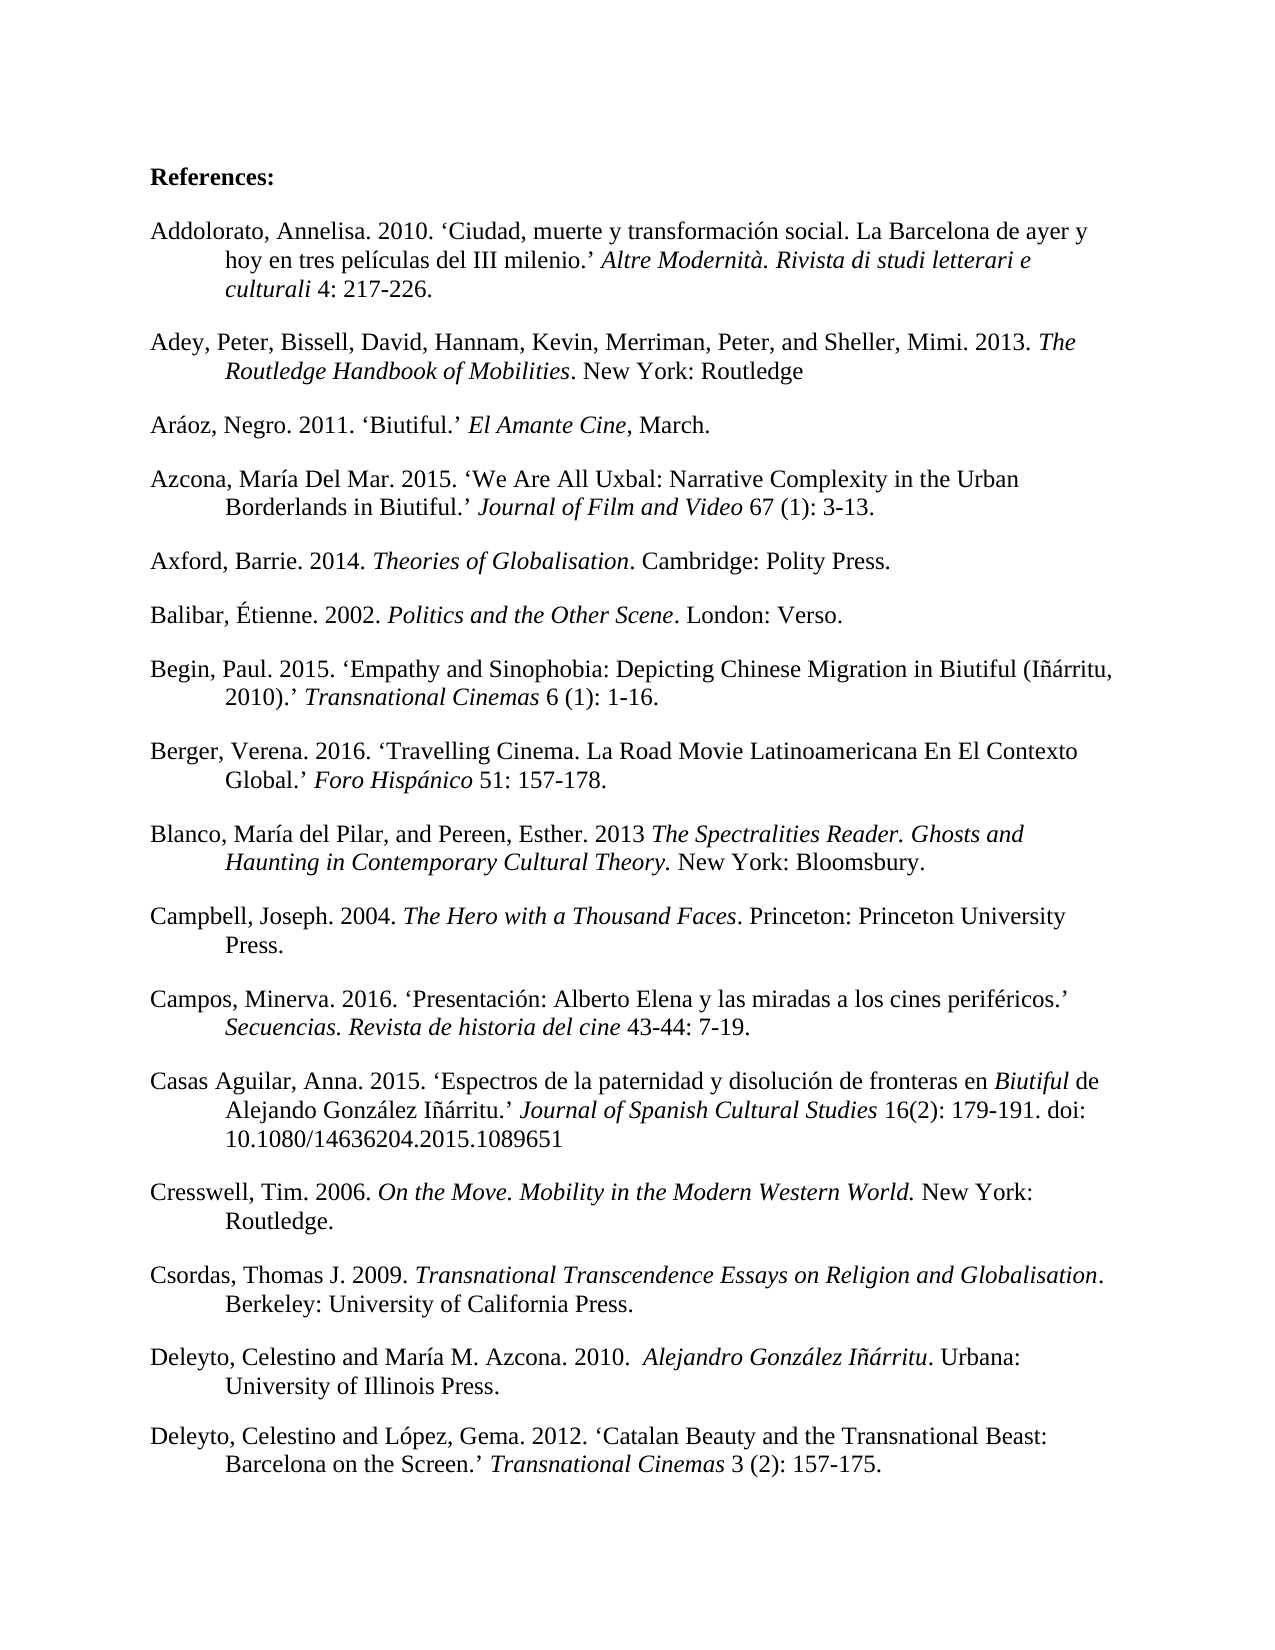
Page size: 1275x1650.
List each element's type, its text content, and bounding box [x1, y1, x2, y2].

text Berger, Verena. 2016. ‘Travelling Cinema. La Road Movie Latinoamericana En El Contexto Global.’ Foro Hispánico 51: 157-178. [150, 736, 1125, 794]
text Casas Aguilar, Anna. 2015. ‘Espectros de la paternidad y disolución de fronteras en Biutiful de Alejando González Iñárritu.’ Journal of Spanish Cultural Studies 16(2): 179-191. doi: 10.1080/14636204.2015.1089651 [150, 1066, 1125, 1152]
text Deleyto, Celestino and María M. Azcona. 2010. Alejandro González Iñárritu. Urbana: University of Illinois Press. [150, 1342, 1125, 1400]
text Campos, Minerva. 2016. ‘Presentación: Alberto Elena y las miradas a los cines periféricos.’ Secuencias. Revista de historia del cine 43-44: 7-19. [150, 984, 1125, 1041]
text Begin, Paul. 2015. ‘Empathy and Sinophobia: Depicting Chinese Migration in Biutiful (Iñárritu, 2010).’ Transnational Cinemas 6 (1): 1-16. [150, 654, 1125, 711]
text Adey, Peter, Bissell, David, Hannam, Kevin, Merriman, Peter, and Sheller, Mimi. 2013. The Routledge Handbook of Mobilities. New York: Routledge [150, 327, 1125, 385]
text Azcona, María Del Mar. 2015. ‘We Are All Uxbal: Narrative Complexity in the Urban Borderlands in Biutiful.’ Journal of Film and Video 67 (1): 3-13. [150, 464, 1125, 521]
text References: [150, 162, 1125, 191]
text Blanco, María del Pilar, and Pereen, Esther. 2013 The Spectralities Reader. Ghosts and Haunting in Contemporary Cultural Theory. New York: Bloomsbury. [150, 819, 1125, 876]
text Balibar, Étienne. 2002. Politics and the Other Scene. London: Verso. [150, 600, 1125, 629]
text Deleyto, Celestino and López, Gema. 2012. ‘Catalan Beauty and the Transnational Beast: Barcelona on the Screen.’ Transnational Cinemas 3 (2): 157-175. [150, 1421, 1125, 1478]
text Cresswell, Tim. 2006. On the Move. Mobility in the Modern Western World. New York: Routledge. [150, 1177, 1125, 1235]
text Axford, Barrie. 2014. Theories of Globalisation. Cambridge: Polity Press. [150, 546, 1125, 575]
text Aráoz, Negro. 2011. ‘Biutiful.’ El Amante Cine, March. [150, 410, 1125, 439]
text Addolorato, Annelisa. 2010. ‘Ciudad, muerte y transformación social. La Barcelona de ayer y hoy en tres películas del III milenio.’ Altre Modernità. Rivista di studi letterari e culturali 4: 217-226. [150, 216, 1125, 302]
text Campbell, Joseph. 2004. The Hero with a Thousand Faces. Princeton: Princeton University Press. [150, 901, 1125, 959]
text Csordas, Thomas J. 2009. Transnational Transcendence Essays on Religion and Globalisation. Berkeley: University of California Press. [150, 1260, 1125, 1317]
